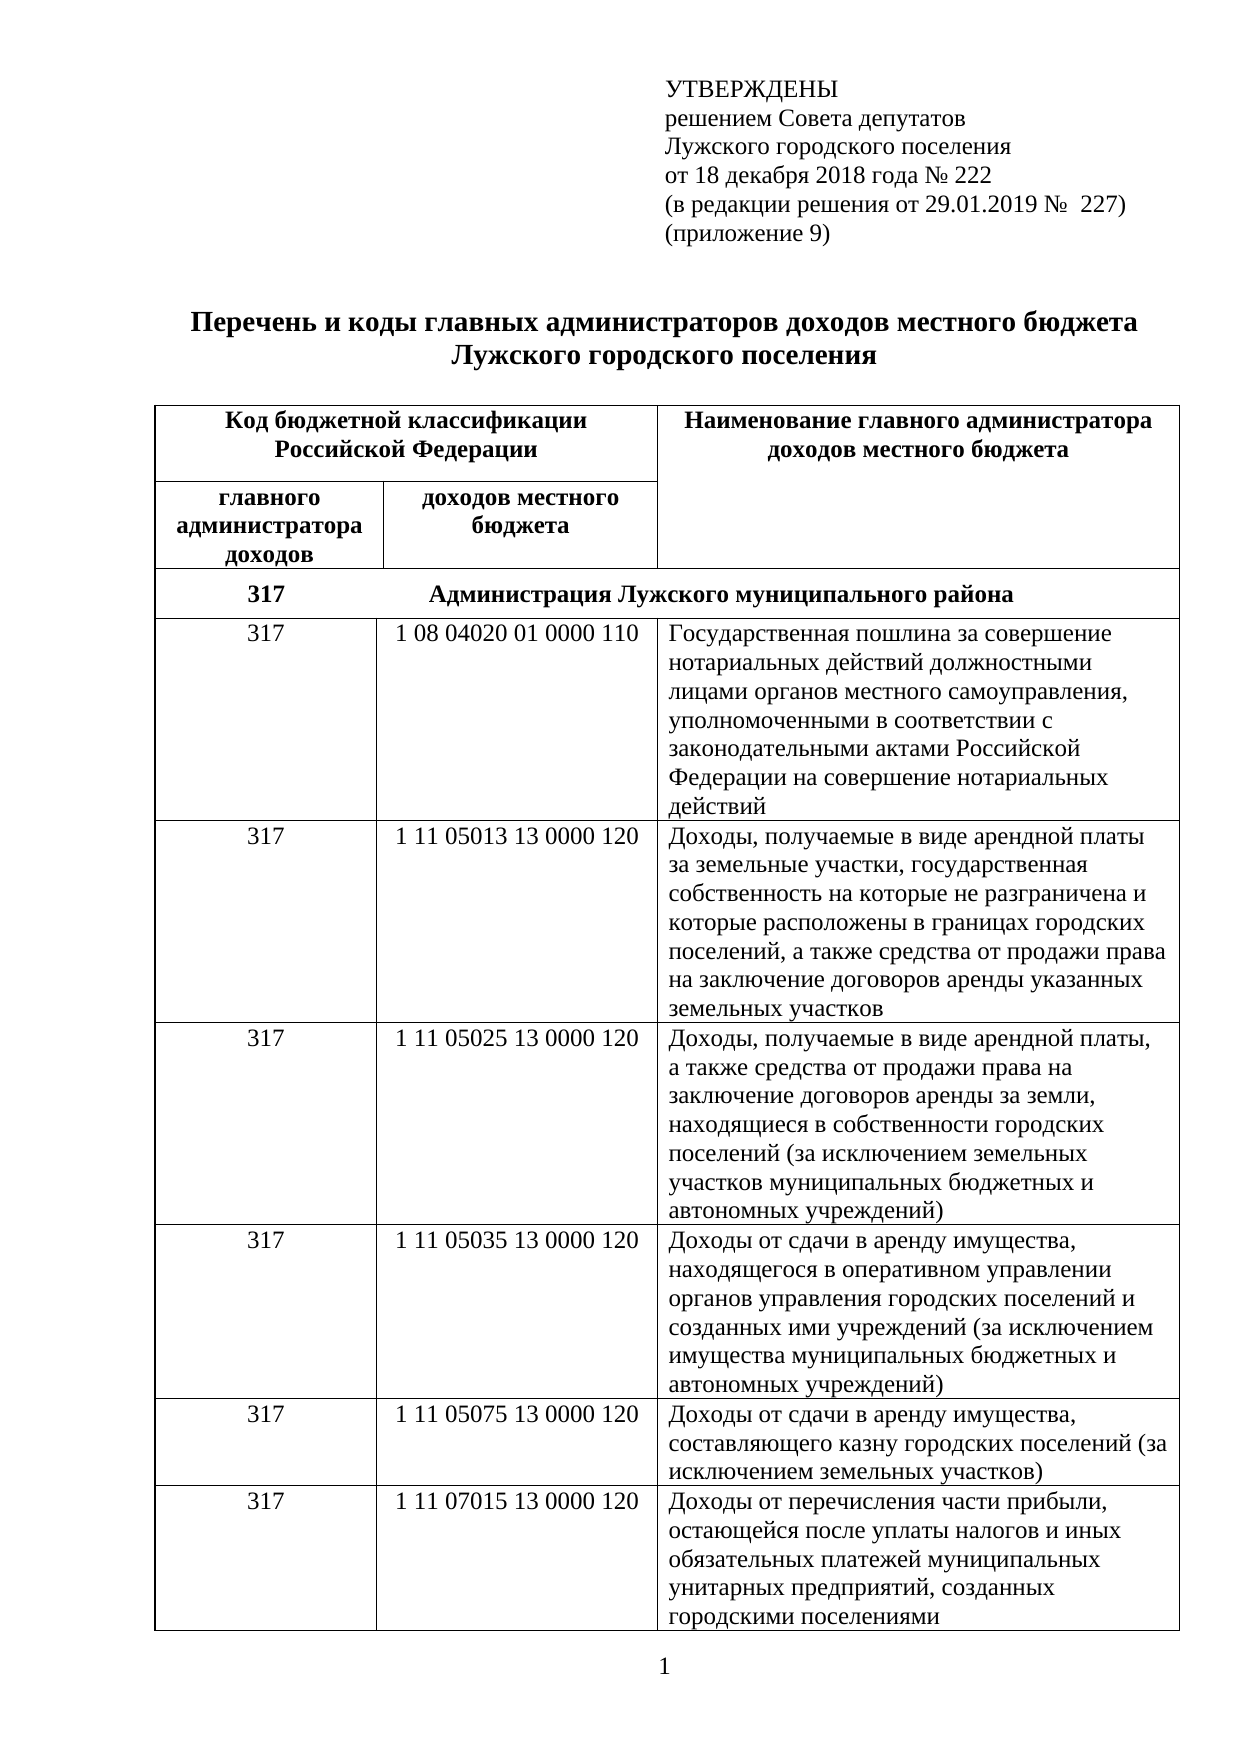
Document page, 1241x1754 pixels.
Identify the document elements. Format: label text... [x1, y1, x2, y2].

table_cell главного администратора доходов [156, 482, 383, 568]
table_cell 317 Администрация Лужского муниципального района [156, 569, 1179, 617]
text (в редакции решения от 29.01.2019 № 227) [664, 189, 1152, 218]
table_cell 317 [156, 1486, 376, 1630]
table_cell 317 [156, 1399, 376, 1485]
text от 18 декабря 2018 года № 222 [664, 160, 1152, 189]
table_cell 317 [156, 821, 376, 1022]
text Лужского городского поселения [177, 337, 1152, 371]
table_cell 317 [156, 1225, 376, 1398]
text (приложение 9) [664, 218, 1152, 246]
table_cell 317 [156, 1023, 376, 1224]
text Лужского городского поселения [664, 131, 1152, 160]
text Перечень и коды главных администраторов доходов местного бюджета [177, 304, 1152, 337]
table_cell доходов местного бюджета [384, 482, 657, 568]
text УТВЕРЖДЕНЫ [177, 74, 1152, 103]
text решением Совета депутатов [664, 103, 1152, 131]
table_cell 1 11 05025 13 0000 120 [377, 1023, 657, 1224]
table_cell Доходы от перечисления части прибыли, остающейся после уплаты налогов и иных обязательных платежей муниципальных унитарных предприятий, созданных городскими поселениями [658, 1486, 1179, 1630]
table_cell Доходы, получаемые в виде арендной платы, а также средства от продажи права на заключение договоров аренды за земли, находящиеся в собственности городских поселений (за исключением земельных участков муниципальных бюджетных и автономных учреждений) [658, 1023, 1179, 1224]
table_cell Доходы, получаемые в виде арендной платы за земельные участки, государственная собственность на которые не разграничена и которые расположены в границах городских поселений, а также средства от продажи права на заключение договоров аренды указанных земельных участков [658, 821, 1179, 1022]
table_cell 1 08 04020 01 0000 110 [377, 619, 657, 820]
table_cell 1 11 05013 13 0000 120 [377, 821, 657, 1022]
table_header Код бюджетной классификации Российской Федерации [156, 406, 657, 481]
table_cell Государственная пошлина за совершение нотариальных действий должностными лицами органов местного самоуправления, уполномоченными в соответствии с законодательными актами Российской Федерации на совершение нотариальных действий [658, 619, 1179, 820]
table_header Наименование главного администратора доходов местного бюджета [658, 406, 1179, 568]
table_cell Доходы от сдачи в аренду имущества, составляющего казну городских поселений (за исключением земельных участков) [658, 1399, 1179, 1485]
table_cell 1 11 05035 13 0000 120 [377, 1225, 657, 1398]
table_cell 1 11 05075 13 0000 120 [377, 1399, 657, 1485]
table_cell 1 11 07015 13 0000 120 [377, 1486, 657, 1630]
table_cell 317 [156, 619, 376, 820]
table_cell Доходы от сдачи в аренду имущества, находящегося в оперативном управлении органов управления городских поселений и созданных ими учреждений (за исключением имущества муниципальных бюджетных и автономных учреждений) [658, 1225, 1179, 1398]
